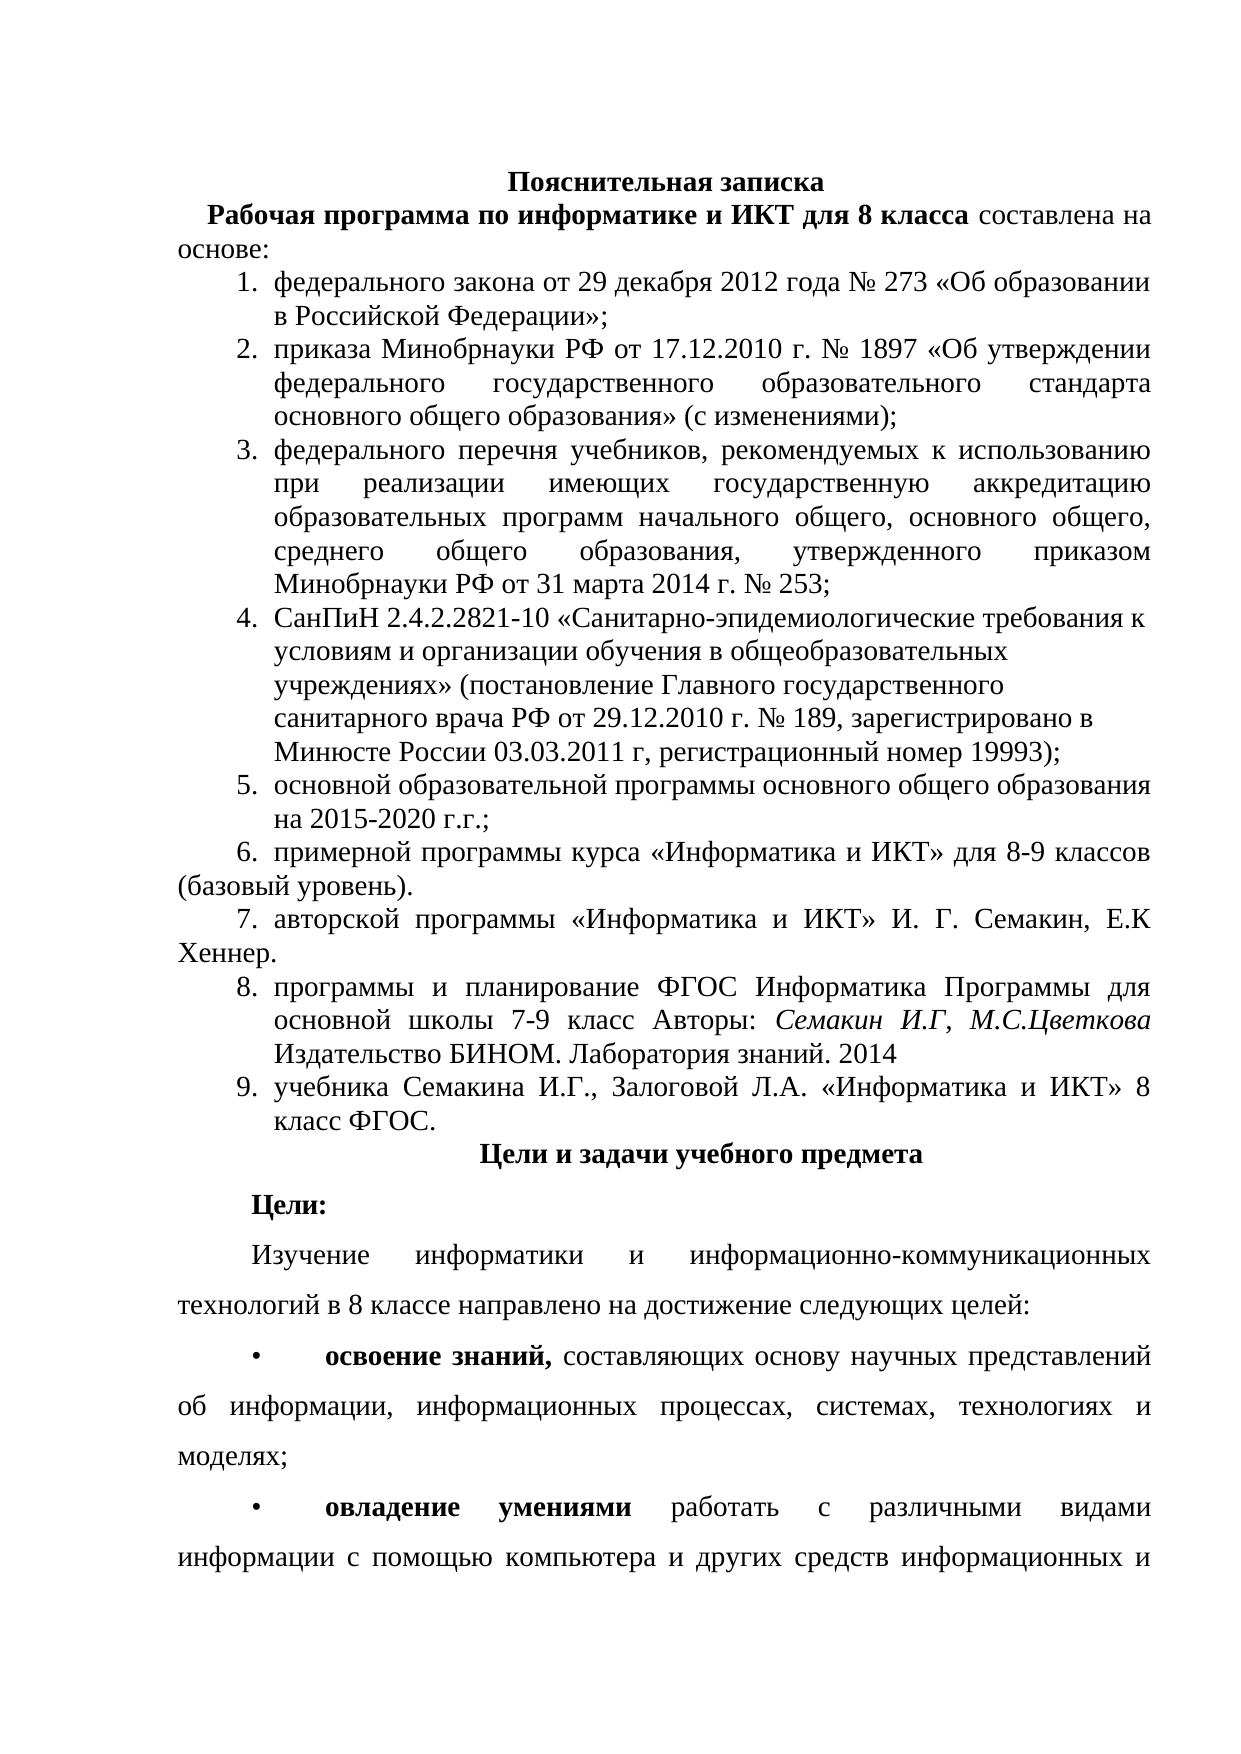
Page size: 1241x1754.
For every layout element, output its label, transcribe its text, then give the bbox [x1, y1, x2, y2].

list программы и планирование ФГОС Информатика Программы для основной школы 7-9 класс Авторы: Семакин И.Г, М.С.Цветкова Издательство БИНОМ. Лаборатория знаний. 2014 [236, 969, 1152, 1069]
list приказа Минобрнауки РФ от 17.12.2010 г. № 1897 «Об утверждении федерального государственного образовательного стандарта основного общего образования» (с изменениями); [236, 331, 1152, 432]
list авторской программы «Информатика и ИКТ» И. Г. Семакин, Е.К Хеннер. [177, 902, 1152, 969]
list федерального закона от 29 декабря 2012 года № 273 «Об образовании в Российской Федерации»; [236, 264, 1152, 331]
list освоение знаний, составляющих основу научных представлений об информации, информационных процессах, системах, технологиях и моделях; [177, 1338, 1152, 1472]
text Изучение информатики и информационно-коммуникационных технологий в 8 классе направлено на достижение следующих целей: [177, 1237, 1152, 1321]
list учебника Семакина И.Г., Залоговой Л.А. «Информатика и ИКТ» 8 класс ФГОС. [236, 1069, 1152, 1136]
text Рабочая программа по информатике и ИКТ для 8 класса составлена на основе: [177, 197, 1152, 264]
text Цели: [177, 1187, 1152, 1220]
list основной образовательной программы основного общего образования на 2015-.г.; [236, 767, 1152, 834]
text Пояснительная записка [177, 164, 1155, 197]
list федерального перечня учебников, рекомендуемых к использованию при реализации имеющих государственную аккредитацию образовательных программ начального общего, основного общего, среднего общего образования, утвержденного приказом Минобрнауки РФ от 31 марта . № 253; [236, 432, 1152, 600]
text Цели и задачи учебного предмета [251, 1136, 1152, 1170]
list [177, 1489, 1152, 1572]
list примерной программы курса «Информатика и ИКТ» для 8-9 классов (базовый уровень). [177, 834, 1152, 902]
list СанПиН 2.4.2.2821-10 «Санитарно-эпидемиологические требования к условиям и организации обучения в общеобразовательных учреждениях» (постановление Главного государственного санитарного врача РФ от 29.12.2010 г. № 189, зарегистрировано в Минюсте России 03.03.2011 г, регистрационный номер 19993); [236, 600, 1152, 767]
